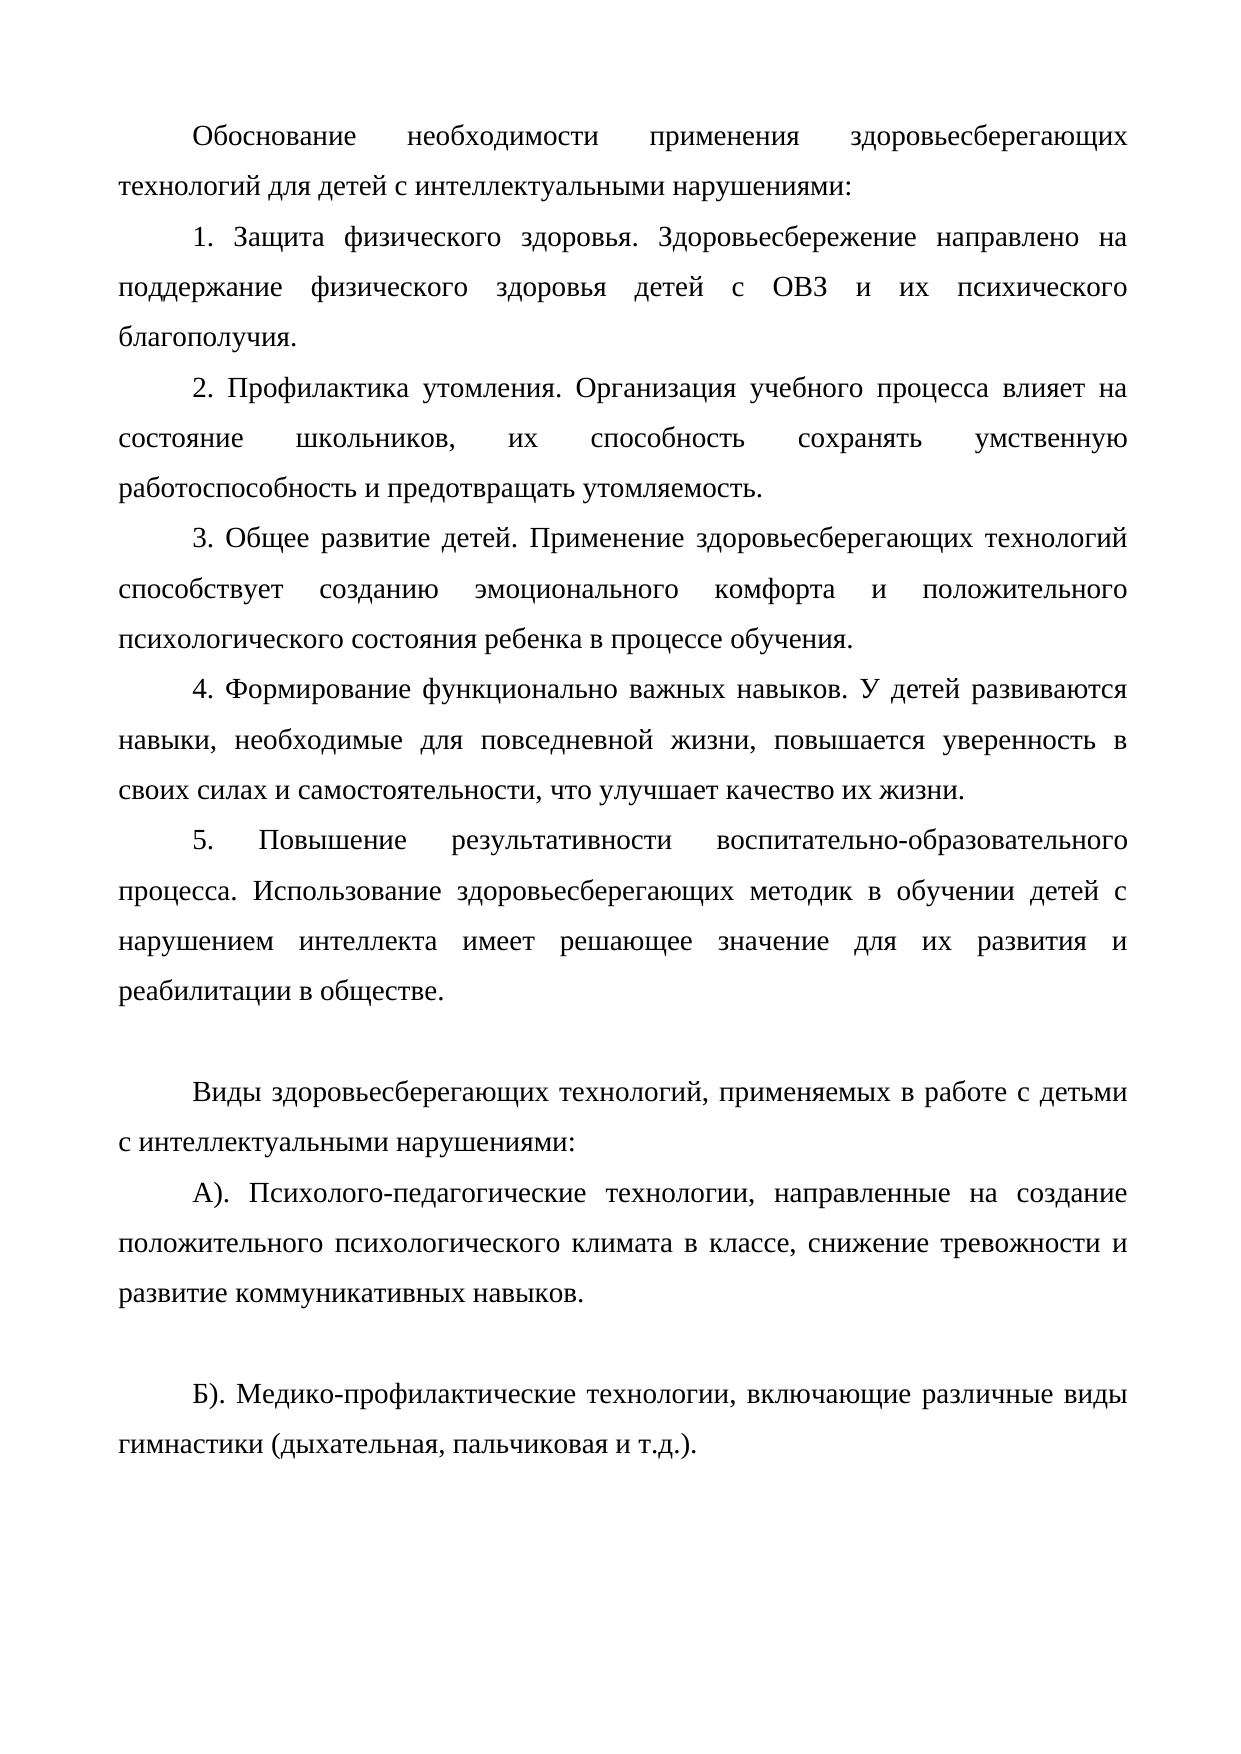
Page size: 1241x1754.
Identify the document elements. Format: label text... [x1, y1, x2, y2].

text 1. Защита физического здоровья. Здоровьесбережение направлено на поддержание физического здоровья детей с ОВЗ и их психического благополучия. [118, 219, 1128, 353]
text Обоснование необходимости применения здоровьесберегающих технологий для детей с интеллектуальными нарушениями: [118, 118, 1128, 202]
text 4. Формирование функционально важных навыков. У детей развиваются навыки, необходимые для повседневной жизни, повышается уверенность в своих силах и самостоятельности, что улучшает качество их жизни. [118, 672, 1128, 806]
text Б). Медико-профилактические технологии, включающие различные виды гимнастики (дыхательная, пальчиковая и т.д.). [118, 1376, 1128, 1460]
text 2. Профилактика утомления. Организация учебного процесса влияет на состояние школьников, их способность сохранять умственную работоспособность и предотвращать утомляемость. [118, 370, 1128, 504]
text 3. Общее развитие детей. Применение здоровьесберегающих технологий способствует созданию эмоционального комфорта и положительного психологического состояния ребенка в процессе обучения. [118, 521, 1128, 655]
text 5. Повышение результативности воспитательно-образовательного процесса. Использование здоровьесберегающих методик в обучении детей с нарушением интеллекта имеет решающее значение для их развития и реабилитации в обществе. [118, 822, 1128, 1007]
text Виды здоровьесберегающих технологий, применяемых в работе с детьми с интеллектуальными нарушениями: [118, 1074, 1128, 1158]
text А). Психолого-педагогические технологии, направленные на создание положительного психологического климата в классе, снижение тревожности и развитие коммуникативных навыков. [118, 1175, 1128, 1309]
